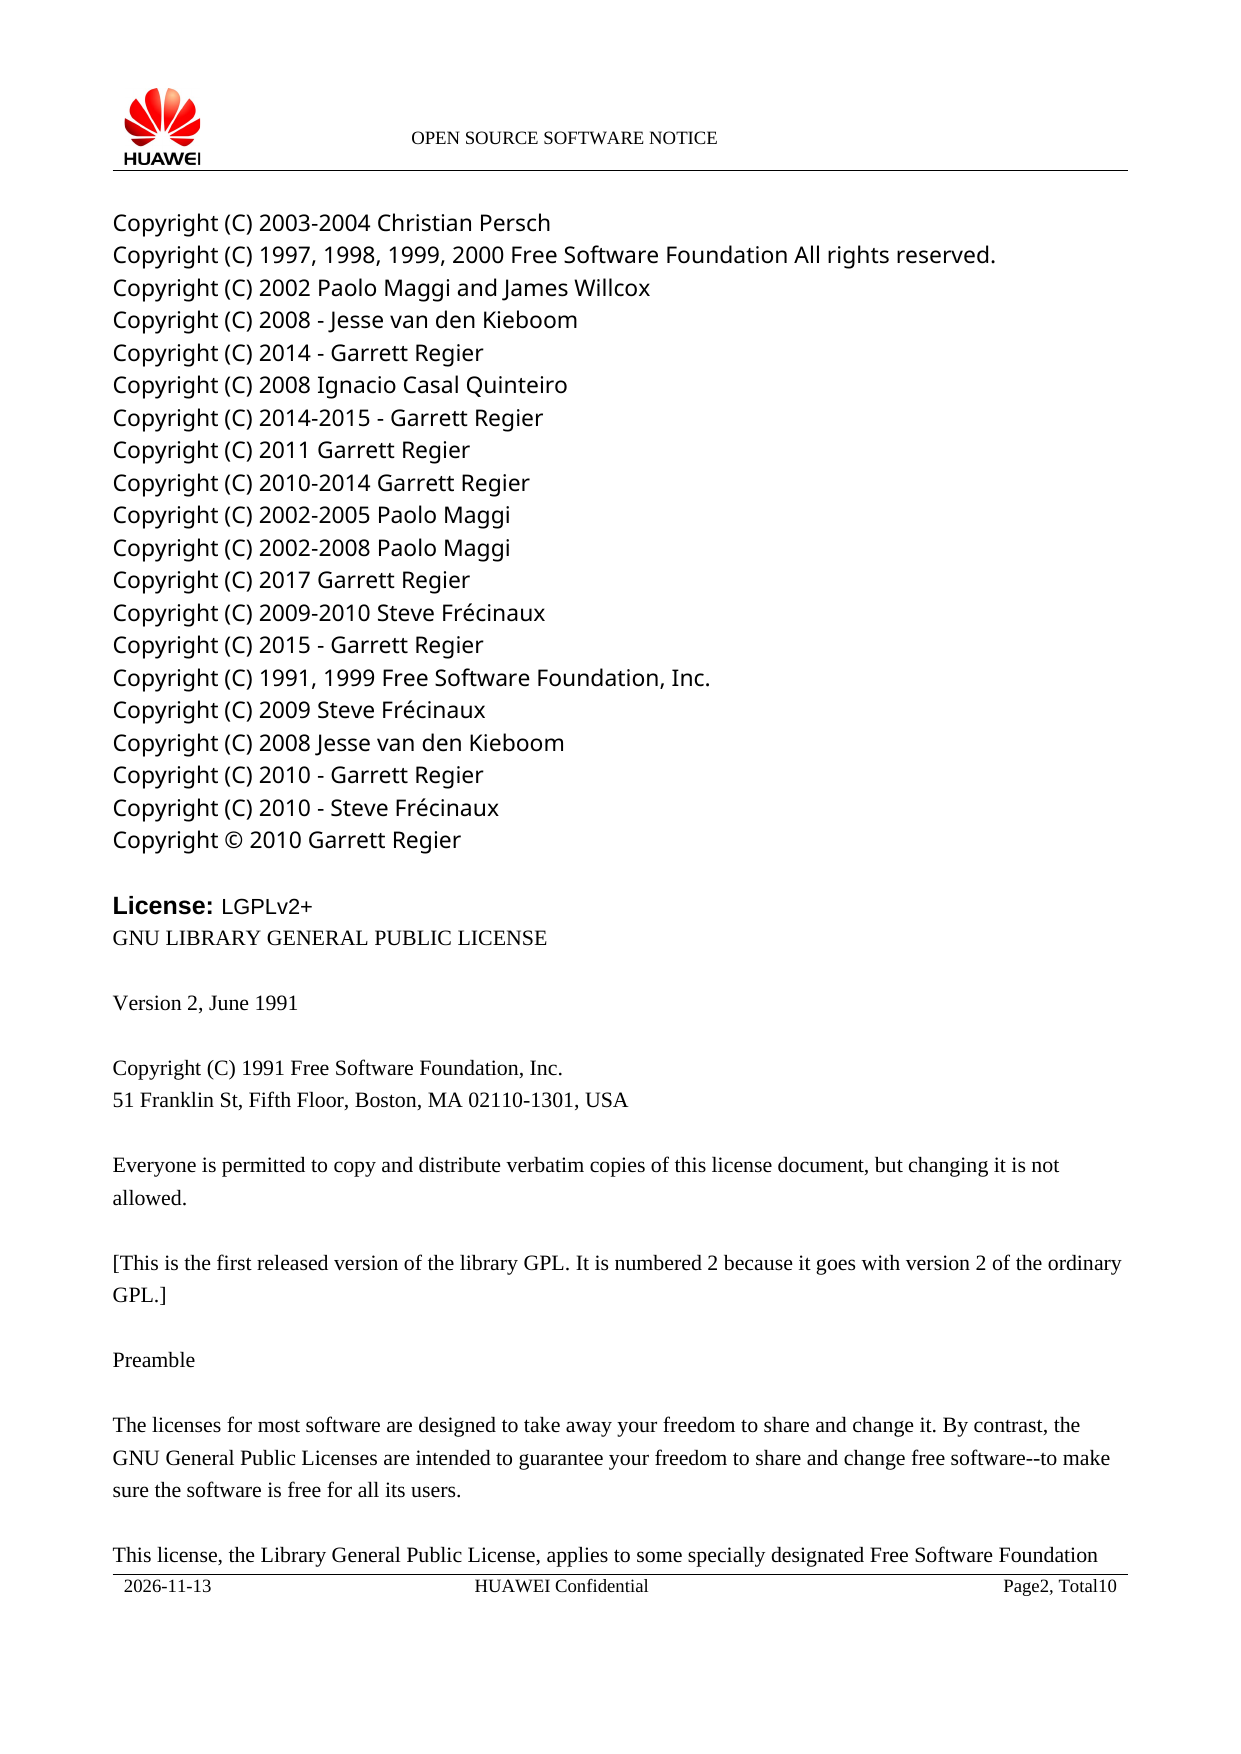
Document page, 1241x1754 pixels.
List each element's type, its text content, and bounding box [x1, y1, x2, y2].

text License: LGPLv2+ [112, 889, 1128, 921]
picture [124, 88, 201, 165]
